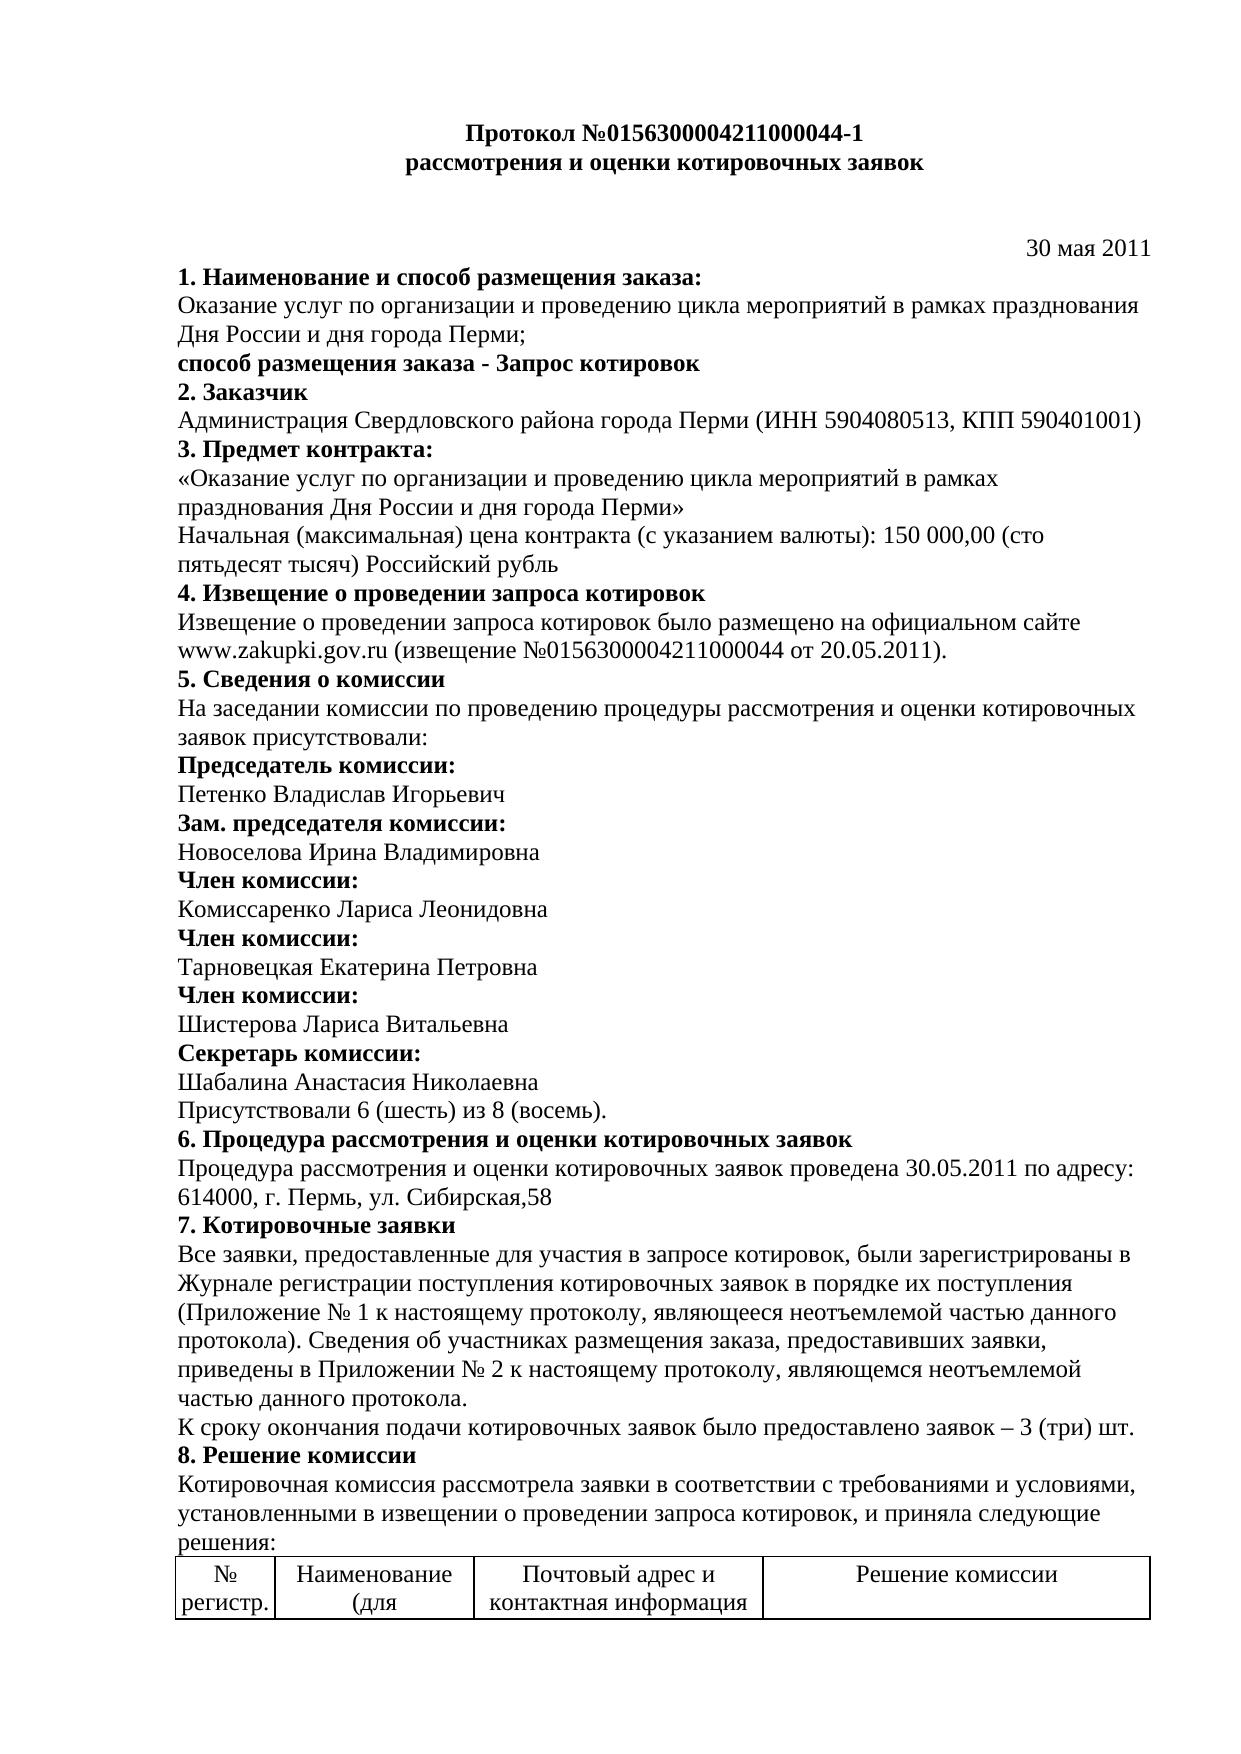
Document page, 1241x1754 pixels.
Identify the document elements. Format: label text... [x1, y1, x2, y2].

text Зам. председателя комиссии: Новоселова Ирина Владимировна [177, 808, 1152, 866]
text «Оказание услуг по организации и проведению цикла мероприятий в рамках празднования Дня России и дня города Перми» Начальная (максимальная) цена контракта (с указанием валюты): 150 000,00 (сто пятьдесят тысяч) Российский рубль [177, 463, 1152, 578]
text Председатель комиссии: Петенко Владислав Игорьевич [177, 751, 1152, 808]
text К сроку окончания подачи котировочных заявок было предоставлено заявок – 3 (три) шт. [177, 1412, 1152, 1441]
text 6. Процедура рассмотрения и оценки котировочных заявок [177, 1124, 1152, 1153]
text Член комиссии: Комиссаренко Лариса Леонидовна [177, 866, 1152, 923]
text Все заявки, предоставленные для участия в запросе котировок, были зарегистрированы в Журнале регистрации поступления котировочных заявок в порядке их поступления (Приложение № 1 к настоящему протоколу, являющееся неотъемлемой частью данного протокола). Сведения об участниках размещения заказа, предоставивших заявки, приведены в Приложении № 2 к настоящему протоколу, являющемся неотъемлемой частью данного протокола. [177, 1239, 1152, 1412]
text Член комиссии: Шистерова Лариса Витальевна [177, 981, 1152, 1038]
text Оказание услуг по организации и проведению цикла мероприятий в рамках празднования Дня России и дня города Перми; [177, 291, 1152, 348]
text Извещение о проведении запроса котировок было размещено на официальном сайте www.zakupki.gov.ru (извещение №0156300004211000044 от 20.05.2011). [177, 607, 1152, 664]
text Котировочная комиссия рассмотрела заявки в соответствии с требованиями и условиями, установленными в извещении о проведении запроса котировок, и приняла следующие решения: [177, 1469, 1152, 1556]
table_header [276, 1557, 473, 1618]
text 2. Заказчик [177, 377, 1152, 406]
text рассмотрения и оценки котировочных заявок [177, 147, 1152, 176]
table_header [475, 1557, 762, 1618]
text 1. Наименование и способ размещения заказа: [177, 262, 1152, 291]
text Присутствовали 6 (шесть) из 8 (восемь). [177, 1096, 1152, 1124]
text 8. Решение комиссии [177, 1441, 1152, 1469]
text 30 мая 2011 [177, 204, 1152, 262]
text На заседании комиссии по проведению процедуры рассмотрения и оценки котировочных заявок присутствовали: [177, 693, 1152, 751]
table_header Решение комиссии [764, 1557, 1149, 1618]
text Процедура рассмотрения и оценки котировочных заявок проведена 30.05.2011 по адресу: 614000, г. Пермь, ул. Сибирская,58 [177, 1153, 1152, 1211]
table_header № регистр. заявки [176, 1557, 274, 1618]
text 4. Извещение о проведении запроса котировок [177, 578, 1152, 607]
text Член комиссии: Тарновецкая Екатерина Петровна [177, 923, 1152, 981]
text 5. Сведения о комиссии [177, 664, 1152, 693]
text Секретарь комиссии: Шабалина Анастасия Николаевна [177, 1038, 1152, 1096]
text 7. Котировочные заявки [177, 1211, 1152, 1239]
text Администрация Свердловского района города Перми (ИНН 5904080513, КПП 590401001) [177, 406, 1152, 434]
text 3. Предмет контракта: [177, 434, 1152, 463]
text способ размещения заказа - Запрос котировок [177, 348, 1152, 377]
text Протокол №0156300004211000044-1 [177, 118, 1152, 147]
